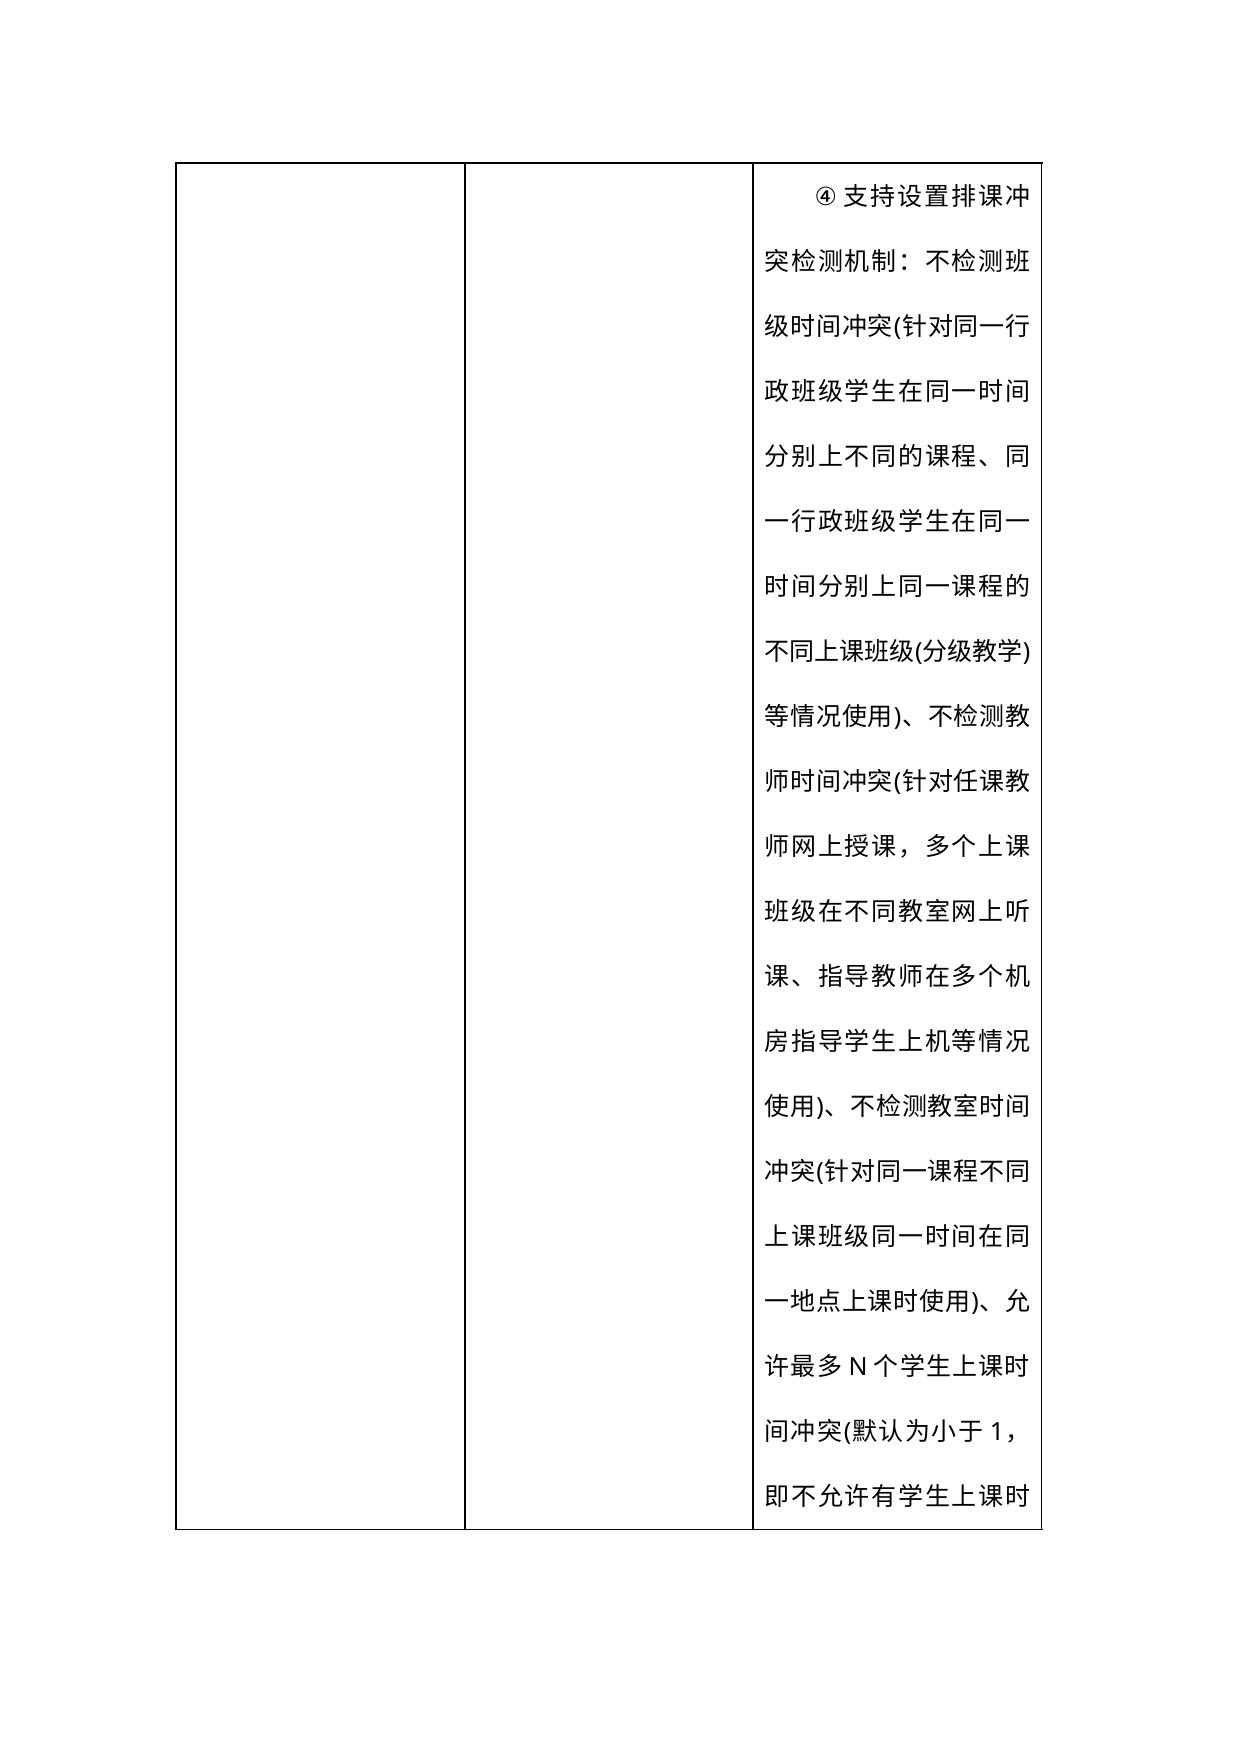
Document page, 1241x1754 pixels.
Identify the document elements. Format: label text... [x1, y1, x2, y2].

table_cell [466, 164, 752, 1528]
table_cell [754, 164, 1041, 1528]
table_cell 1 [177, 164, 464, 1528]
